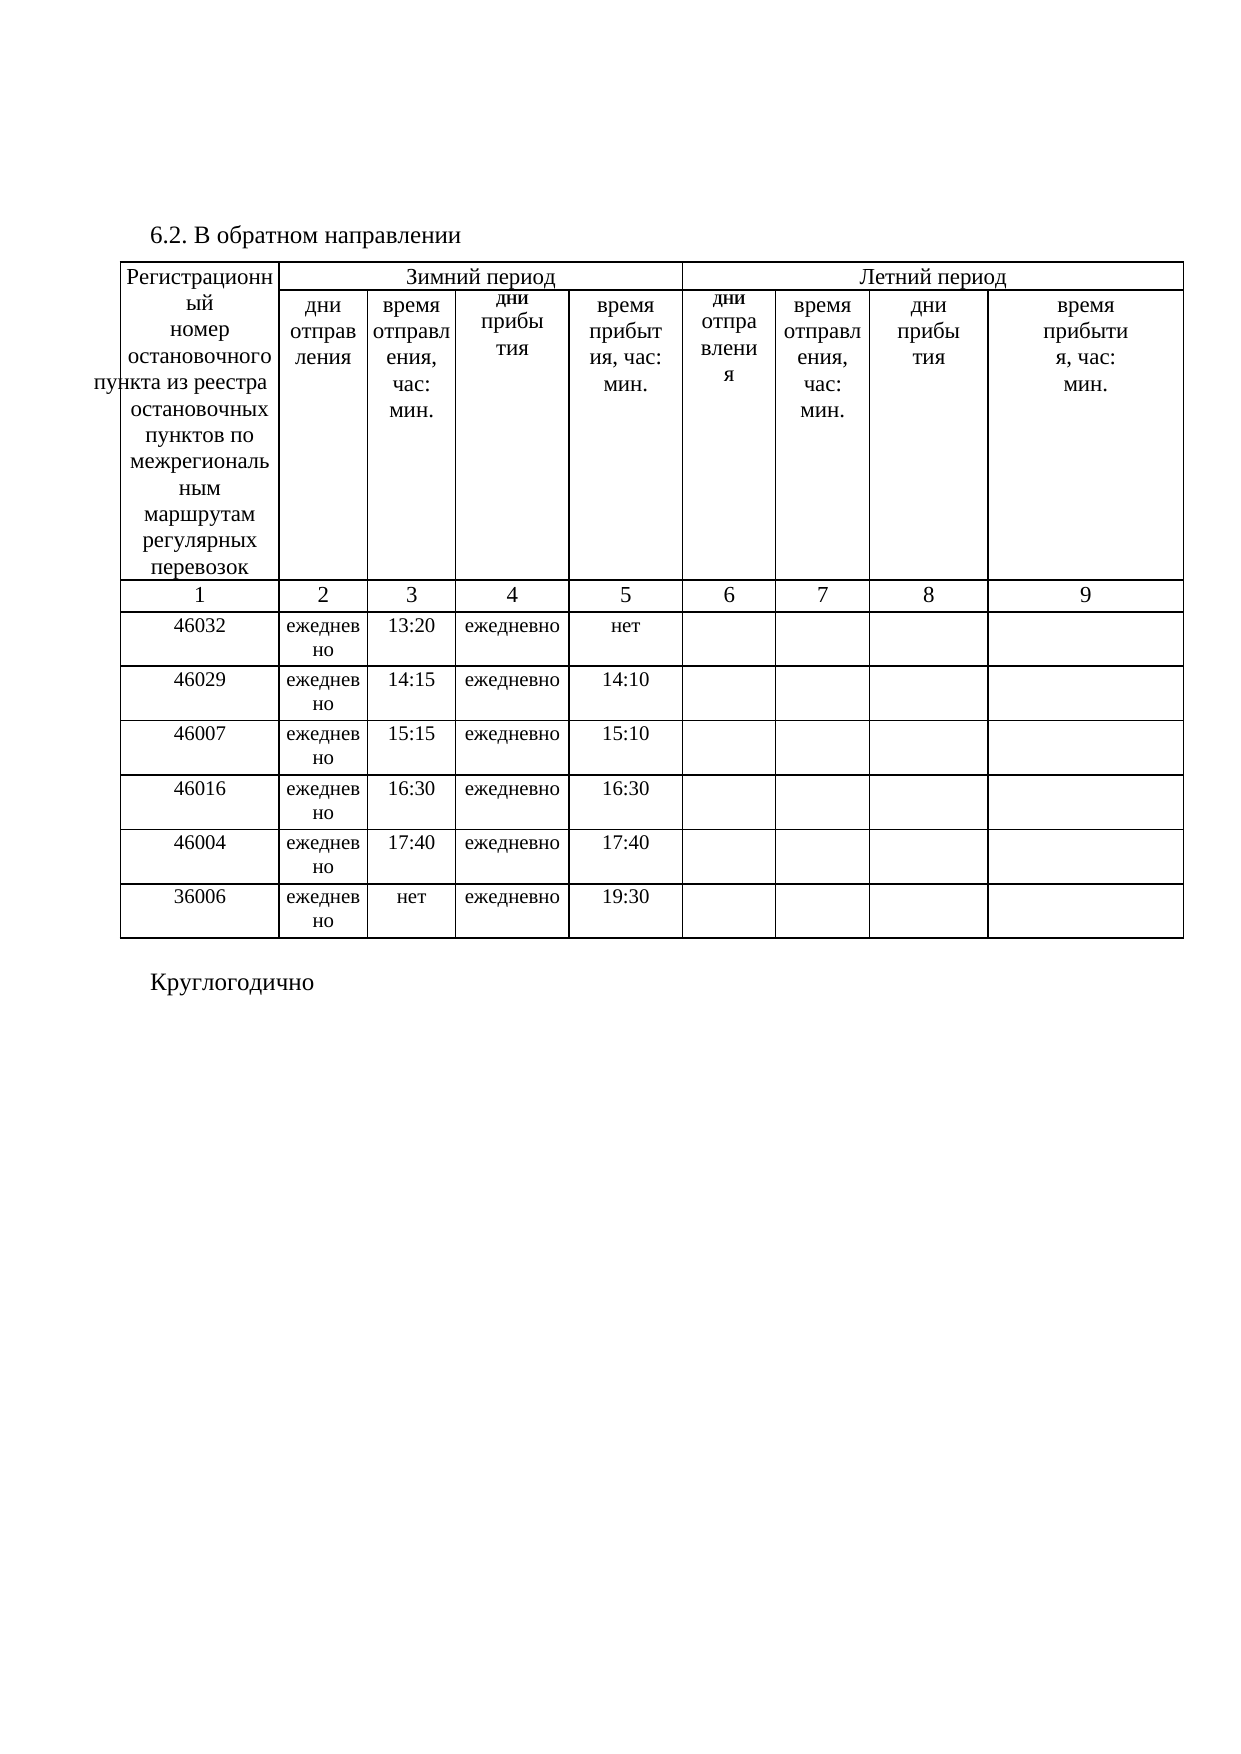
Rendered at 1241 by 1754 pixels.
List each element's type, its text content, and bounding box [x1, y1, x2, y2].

table_cell ежедневно [280, 885, 367, 937]
table_cell [683, 776, 775, 828]
table_cell [870, 613, 987, 665]
table_cell [776, 830, 869, 883]
table_cell [683, 721, 775, 774]
table_cell [776, 613, 869, 665]
table_cell 3 [368, 581, 455, 611]
table_cell [776, 721, 869, 774]
table_cell 15:15 [368, 721, 455, 774]
table_cell [776, 776, 869, 828]
table_cell 2 [280, 581, 367, 611]
table_cell 14:15 [368, 667, 455, 720]
table_cell 8 [870, 581, 987, 611]
table_cell ежедневно [456, 830, 568, 883]
table_cell [870, 667, 987, 720]
table_cell нет [368, 885, 455, 937]
table_cell 7 [776, 581, 869, 611]
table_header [121, 263, 278, 579]
table_cell [989, 830, 1183, 883]
table_cell [989, 776, 1183, 828]
table_cell время отправл ения, час: мин. [776, 291, 869, 579]
table_cell [870, 885, 987, 937]
table_cell [870, 721, 987, 774]
table_cell [870, 776, 987, 828]
table_cell ежедневно [456, 776, 568, 828]
table_cell [683, 667, 775, 720]
table_cell 16:30 [368, 776, 455, 828]
text 6.2. В обратном направлении [150, 220, 1090, 249]
table_cell 1 [121, 581, 278, 611]
table_cell [989, 613, 1183, 665]
table_cell 9 [989, 581, 1183, 611]
table_cell ежедневно [280, 830, 367, 883]
table_cell ежедневно [456, 613, 568, 665]
table_cell ДНИ отпра влени я [683, 291, 775, 579]
table_header Летний период [683, 263, 1183, 289]
table_cell время прибыти я, час: мин. [989, 291, 1183, 579]
table_cell 46016 [121, 776, 278, 828]
table_cell 6 [683, 581, 775, 611]
table_cell 17:40 [368, 830, 455, 883]
table_cell [683, 830, 775, 883]
table_cell время отправл ения, час: мин. [368, 291, 455, 579]
table_cell ежедневно [280, 721, 367, 774]
table_cell [776, 667, 869, 720]
table_cell 14:10 [570, 667, 682, 720]
table_cell дни отправ ления [280, 291, 367, 579]
table_cell ежедневно [456, 667, 568, 720]
table_header Зимний период [280, 263, 682, 289]
table_cell 17:40 [570, 830, 682, 883]
table_cell 46007 [121, 721, 278, 774]
table_cell [989, 721, 1183, 774]
table_cell 15:10 [570, 721, 682, 774]
table_cell ежедневно [280, 667, 367, 720]
table_cell [870, 830, 987, 883]
table_cell время прибыт ия, час: мин. [570, 291, 682, 579]
table_cell 36006 [121, 885, 278, 937]
table_cell ДНИ прибы тия [456, 291, 568, 579]
table_cell 4 [456, 581, 568, 611]
table_cell ежедневно [280, 776, 367, 828]
table_cell нет [570, 613, 682, 665]
table_cell 13:20 [368, 613, 455, 665]
table_cell 46032 [121, 613, 278, 665]
table_cell [776, 885, 869, 937]
table_cell ежедневно [456, 721, 568, 774]
table_cell ежедневно [456, 885, 568, 937]
table_cell 19:30 [570, 885, 682, 937]
table_cell 46004 [121, 830, 278, 883]
table_cell [683, 885, 775, 937]
table_cell ежедневно [280, 613, 367, 665]
table_cell 16:30 [570, 776, 682, 828]
table_cell [989, 667, 1183, 720]
table_cell дни прибы тия [870, 291, 987, 579]
text Круглогодично [150, 967, 1090, 996]
table_cell [989, 885, 1183, 937]
table_cell [683, 613, 775, 665]
table_cell 5 [570, 581, 682, 611]
table_cell 46029 [121, 667, 278, 720]
